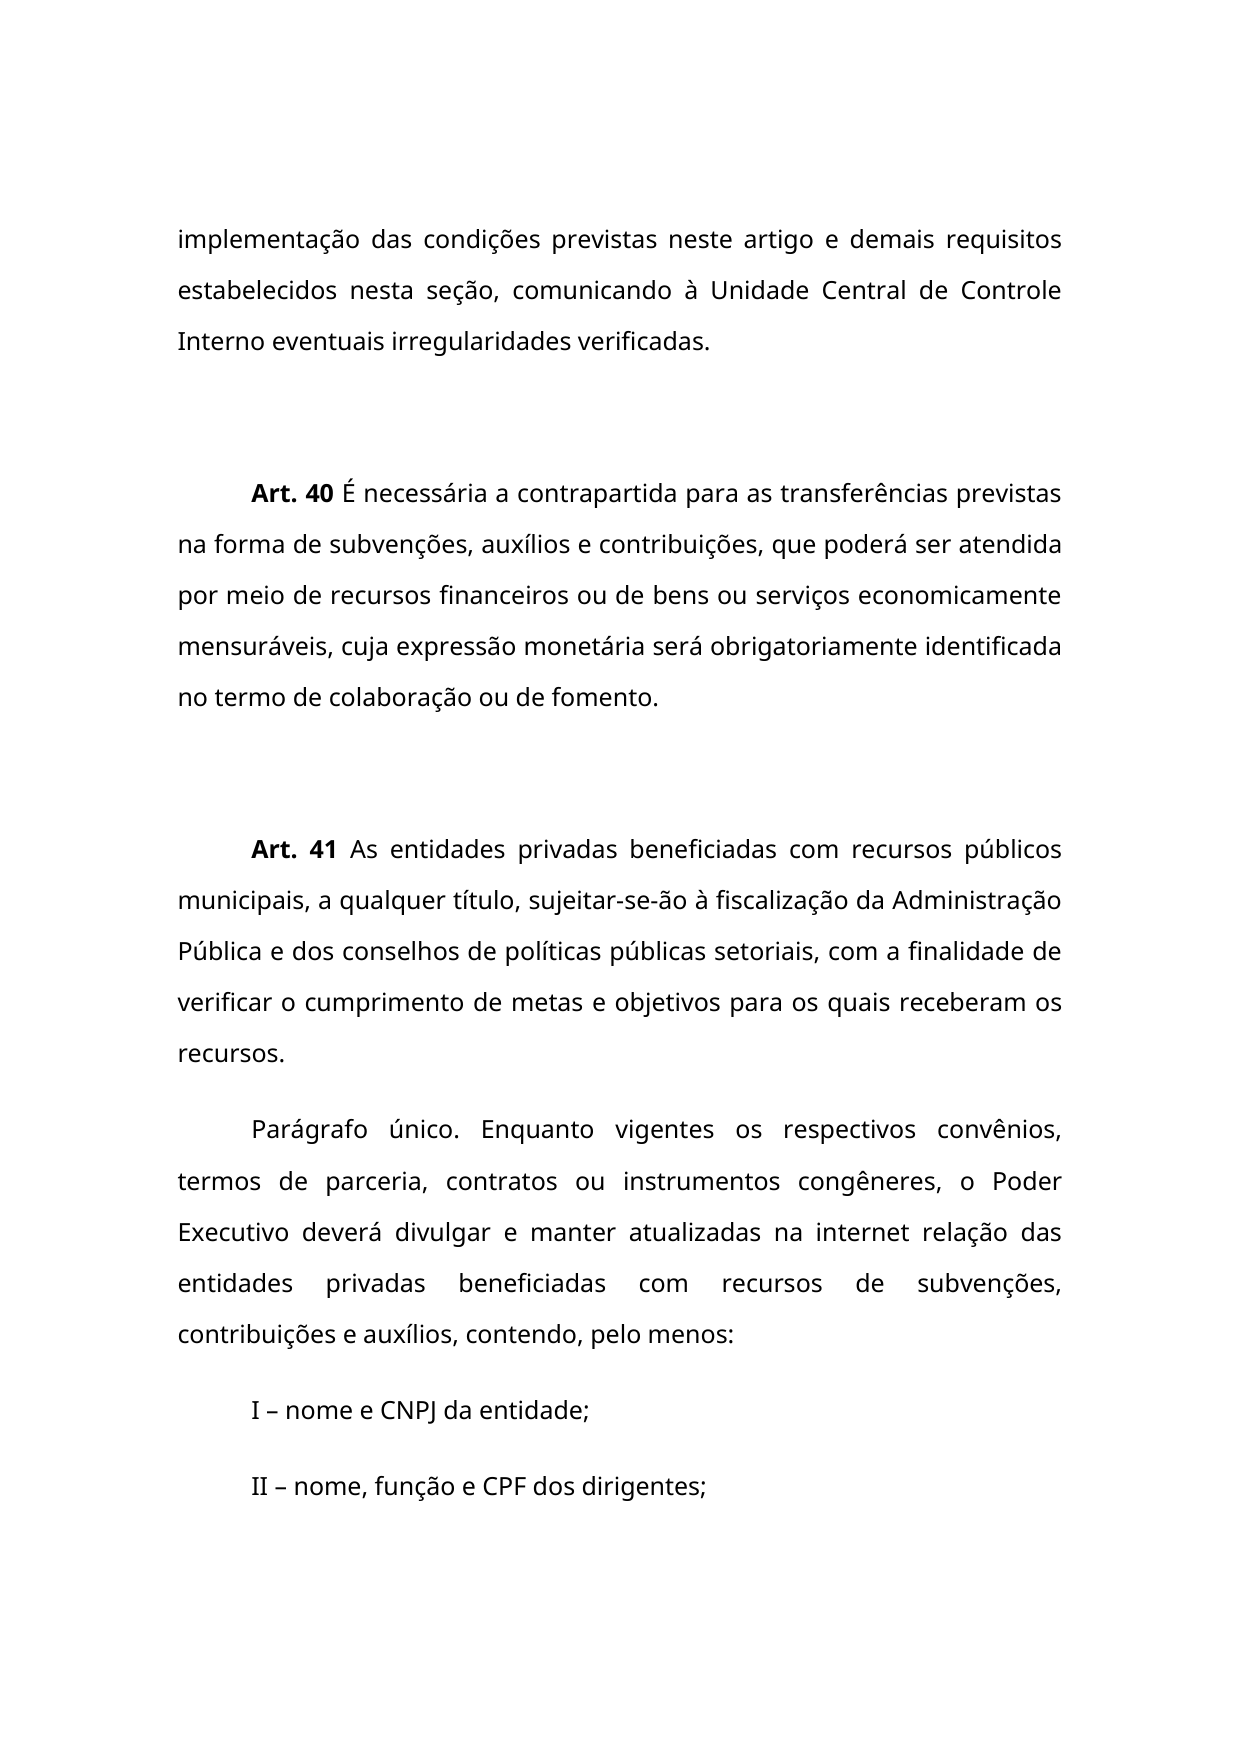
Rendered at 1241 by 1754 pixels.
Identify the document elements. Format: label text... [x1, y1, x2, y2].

text I – nome e CNPJ da entidade; [177, 1392, 1063, 1426]
text Parágrafo único. Enquanto vigentes os respectivos convênios, termos de parceria, contratos ou instrumentos congêneres, o Poder Executivo deverá divulgar e manter atualizadas na internet relação das entidades privadas beneficiadas com recursos de subvenções, contribuições e auxílios, contendo, pelo menos: [177, 1112, 1063, 1350]
text Art. 41 As entidades privadas beneficiadas com recursos públicos municipais, a qualquer título, sujeitar-se-ão à fiscalização da Administração Pública e dos conselhos de políticas públicas setoriais, com a finalidade de verificar o cumprimento de metas e objetivos para os quais receberam os recursos. [177, 832, 1063, 1070]
text Art. 40 É necessária a contrapartida para as transferências previstas na forma de subvenções, auxílios e contribuições, que poderá ser atendida por meio de recursos financeiros ou de bens ou serviços economicamente mensuráveis, cuja expressão monetária será obrigatoriamente identificada no termo de colaboração ou de fomento. [177, 476, 1063, 714]
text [177, 222, 1063, 358]
text II – nome, função e CPF dos dirigentes; [177, 1468, 1063, 1502]
